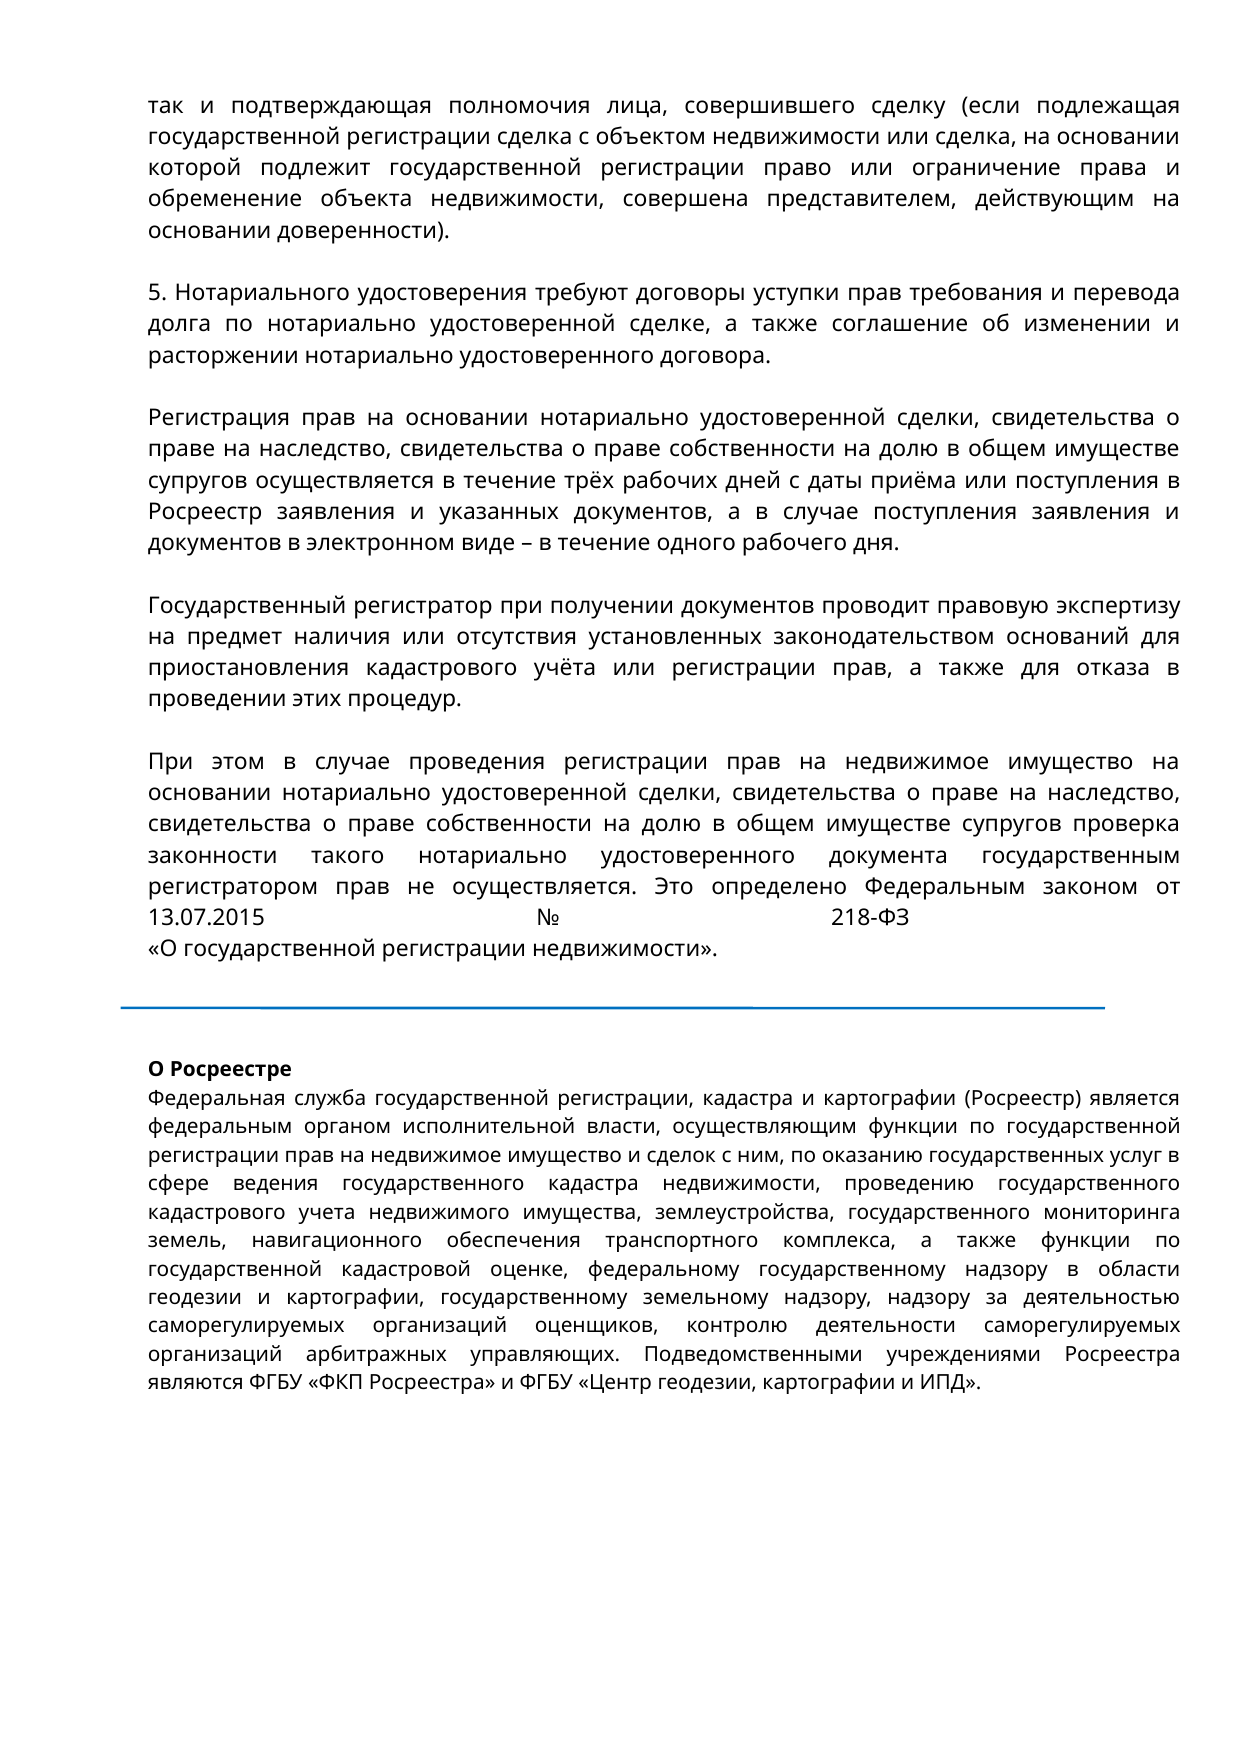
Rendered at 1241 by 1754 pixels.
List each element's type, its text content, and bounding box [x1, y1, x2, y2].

text При этом в случае проведения регистрации прав на недвижимое имущество на основании нотариально удостоверенной сделки, свидетельства о праве на наследство, свидетельства о праве собственности на долю в общем имуществе супругов проверка законности такого нотариально удостоверенного документа государственным регистратором прав не осуществляется. Это определено Федеральным законом от 13.07.2015 № 218-ФЗ «О государственной регистрации недвижимости». [148, 745, 1181, 964]
text О Росреестре [148, 1054, 1181, 1083]
text Государственный регистратор при получении документов проводит правовую экспертизу на предмет наличия или отсутствия установленных законодательством оснований для приостановления кадастрового учёта или регистрации прав, а также для отказа в проведении этих процедур. [148, 589, 1181, 714]
text Регистрация прав на основании нотариально удостоверенной сделки, свидетельства о праве на наследство, свидетельства о праве собственности на долю в общем имуществе супругов осуществляется в течение трёх рабочих дней с даты приёма или поступления в Росреестр заявления и указанных документов, а в случае поступления заявления и документов в электронном виде – в течение одного рабочего дня. [148, 401, 1181, 557]
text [148, 89, 1181, 245]
text Федеральная служба государственной регистрации, кадастра и картографии (Росреестр) является федеральным органом исполнительной власти, осуществляющим функции по государственной регистрации прав на недвижимое имущество и сделок с ним, по оказанию государственных услуг в сфере ведения государственного кадастра недвижимости, проведению государственного кадастрового учета недвижимого имущества, землеустройства, государственного мониторинга земель, навигационного обеспечения транспортного комплекса, а также функции по государственной кадастровой оценке, федеральному государственному надзору в области геодезии и картографии, государственному земельному надзору, надзору за деятельностью саморегулируемых организаций оценщиков, контролю деятельности саморегулируемых организаций арбитражных управляющих. Подведомственными учреждениями Росреестра являются ФГБУ «ФКП Росреестра» и ФГБУ «Центр геодезии, картографии и ИПД». [148, 1083, 1181, 1396]
text 5. Нотариального удостоверения требуют договоры уступки прав требования и перевода долга по нотариально удостоверенной сделке, а также соглашение об изменении и расторжении нотариально удостоверенного договора. [148, 276, 1181, 370]
